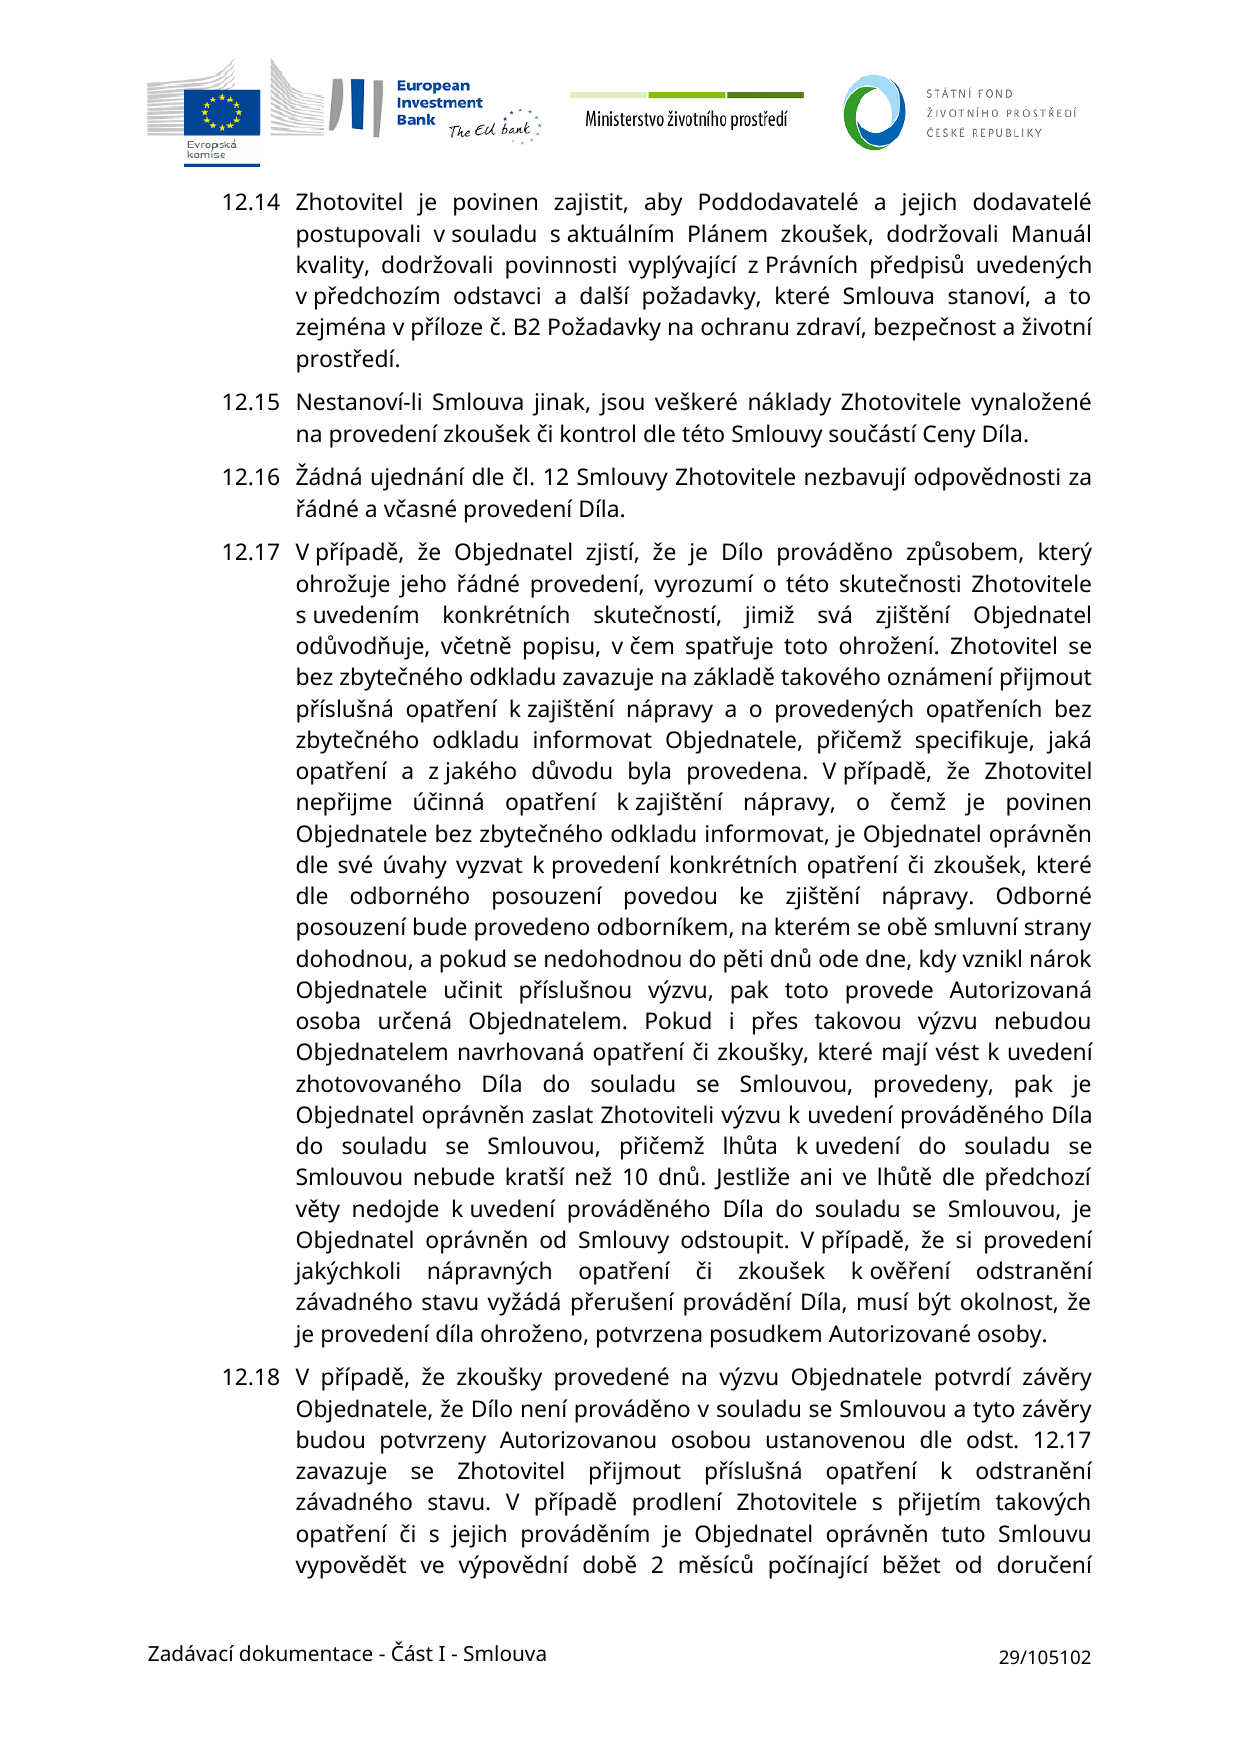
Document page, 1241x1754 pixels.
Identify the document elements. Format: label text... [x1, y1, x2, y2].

picture [147, 55, 1092, 167]
list Žádná ujednání dle čl. 12 Smlouvy Zhotovitele nezbavují odpovědnosti za řádné a včasné provedení Díla. [221, 461, 1093, 524]
list Zhotovitel je povinen zajistit, aby Poddodavatelé a jejich dodavatelé postupovali v souladu s aktuálním Plánem zkoušek, dodržovali Manuál kvality, dodržovali povinnosti vyplývající z Právních předpisů uvedených v předchozím odstavci a další požadavky, které Smlouva stanoví, a to zejména v příloze č. B2 Požadavky na ochranu zdraví, bezpečnost a životní prostředí. [221, 186, 1093, 374]
list Nestanoví-li Smlouva jinak, jsou veškeré náklady Zhotovitele vynaložené na provedení zkoušek či kontrol dle této Smlouvy součástí Ceny Díla. [221, 386, 1093, 449]
list V případě, že Objednatel zjistí, že je Dílo prováděno způsobem, který ohrožuje jeho řádné provedení, vyrozumí o této skutečnosti Zhotovitele s uvedením konkrétních skutečností, jimiž svá zjištění Objednatel odůvodňuje, včetně popisu, v čem spatřuje toto ohrožení. Zhotovitel se bez zbytečného odkladu zavazuje na základě takového oznámení přijmout příslušná opatření k zajištění nápravy a o provedených opatřeních bez zbytečného odkladu informovat Objednatele, přičemž specifikuje, jaká opatření a z jakého důvodu byla provedena. V případě, že Zhotovitel nepřijme účinná opatření k zajištění nápravy, o čemž je povinen Objednatele bez zbytečného odkladu informovat, je Objednatel oprávněn dle své úvahy vyzvat k provedení konkrétních opatření či zkoušek, které dle odborného posouzení povedou ke zjištění nápravy. Odborné posouzení bude provedeno odborníkem, na kterém se obě smluvní strany dohodnou, a pokud se nedohodnou do pěti dnů ode dne, kdy vznikl nárok Objednatele učinit příslušnou výzvu, pak toto provede Autorizovaná osoba určená Objednatelem. Pokud i přes takovou výzvu nebudou Objednatelem navrhovaná opatření či zkoušky, které mají vést k uvedení zhotovovaného Díla do souladu se Smlouvou, provedeny, pak je Objednatel oprávněn zaslat Zhotoviteli výzvu k uvedení prováděného Díla do souladu se Smlouvou, přičemž lhůta k uvedení do souladu se Smlouvou nebude kratší než 10 dnů. Jestliže ani ve lhůtě dle předchozí věty nedojde k uvedení prováděného Díla do souladu se Smlouvou, je Objednatel oprávněn od Smlouvy odstoupit. V případě, že si provedení jakýchkoli nápravných opatření či zkoušek k ověření odstranění závadného stavu vyžádá přerušení provádění Díla, musí být okolnost, že je provedení díla ohroženo, potvrzena posudkem Autorizované osoby. [221, 536, 1093, 1349]
